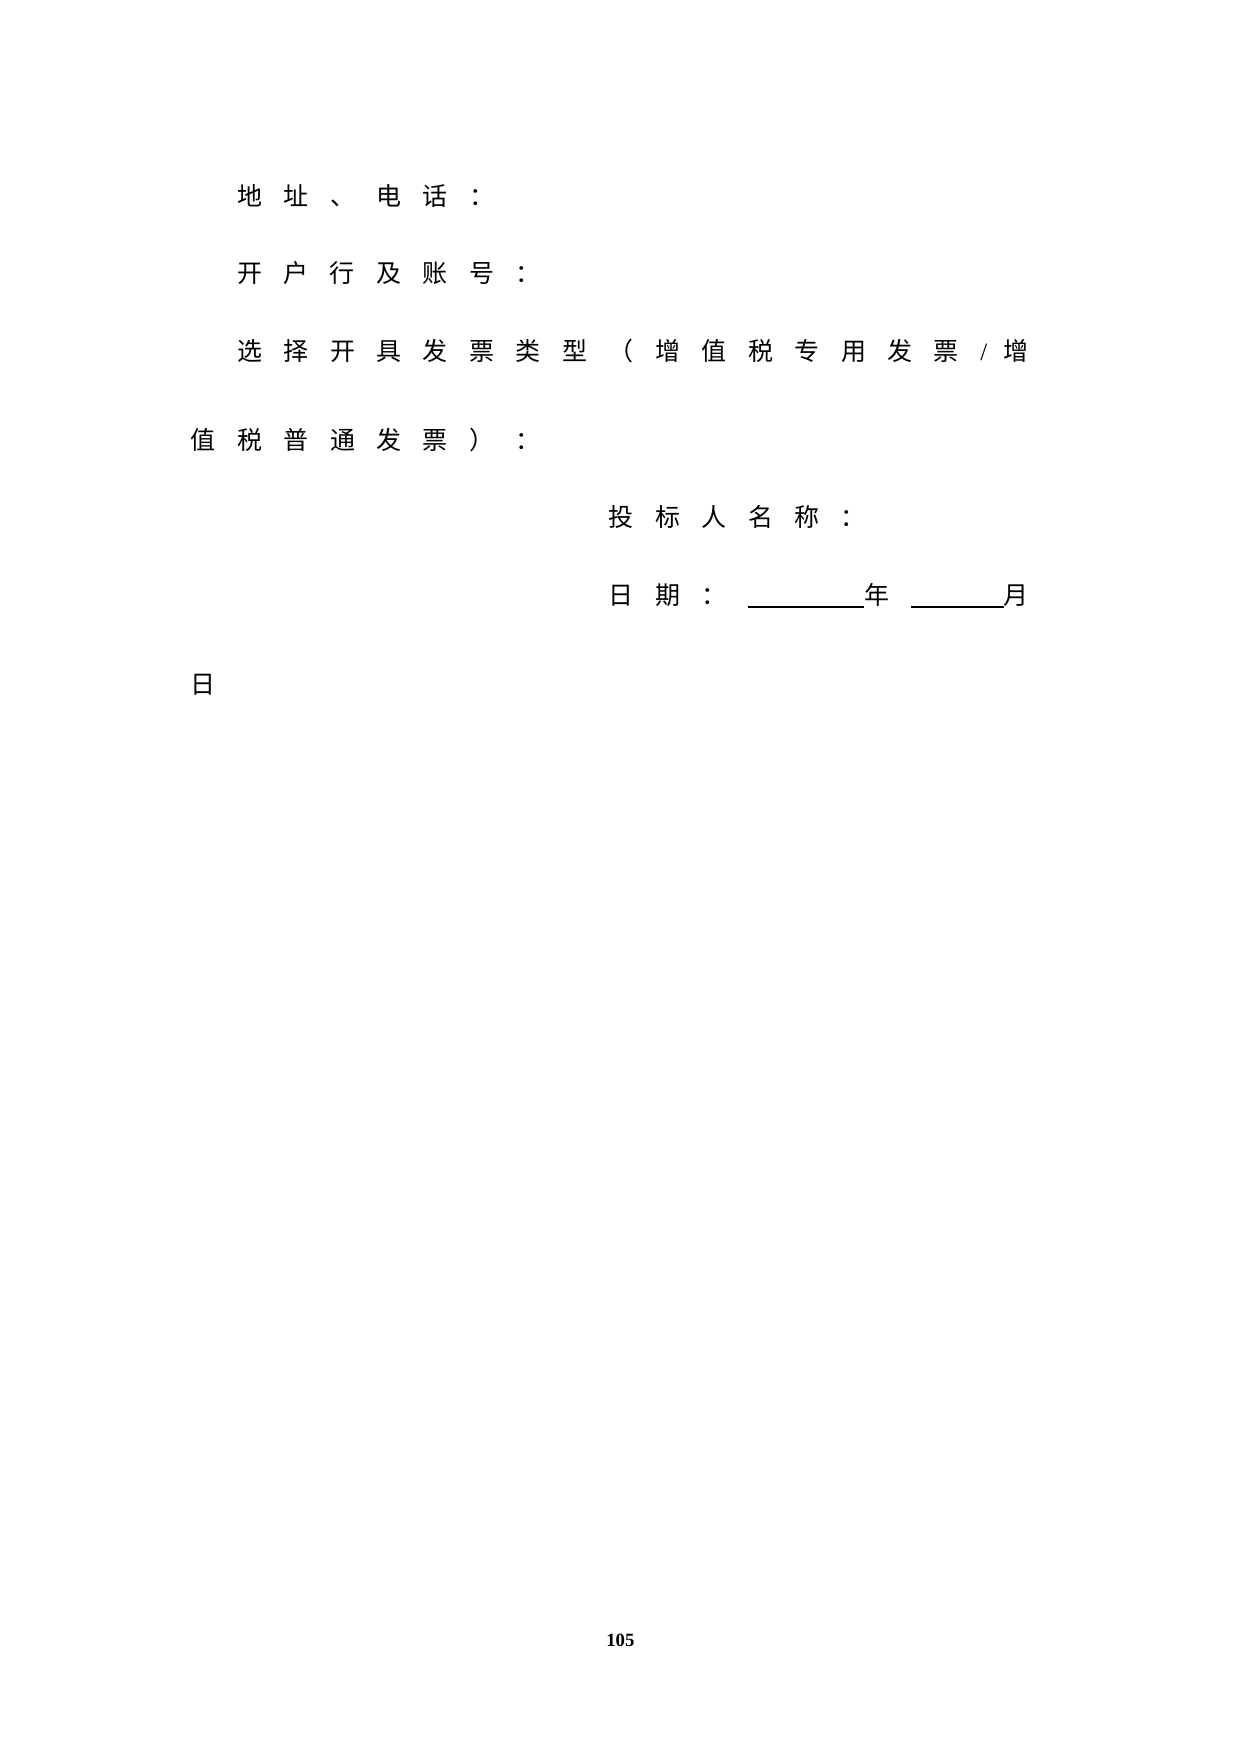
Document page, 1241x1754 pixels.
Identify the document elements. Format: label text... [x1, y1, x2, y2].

text 日期： 年 月 日 [190, 563, 1050, 712]
text 投标人名称： [190, 486, 1050, 545]
text 选择开具发票类型（增值税专用发票/增值税普通发票）： [190, 319, 1050, 468]
text 地址、电话： [190, 164, 1050, 224]
text 开户行及账号： [190, 242, 1050, 301]
